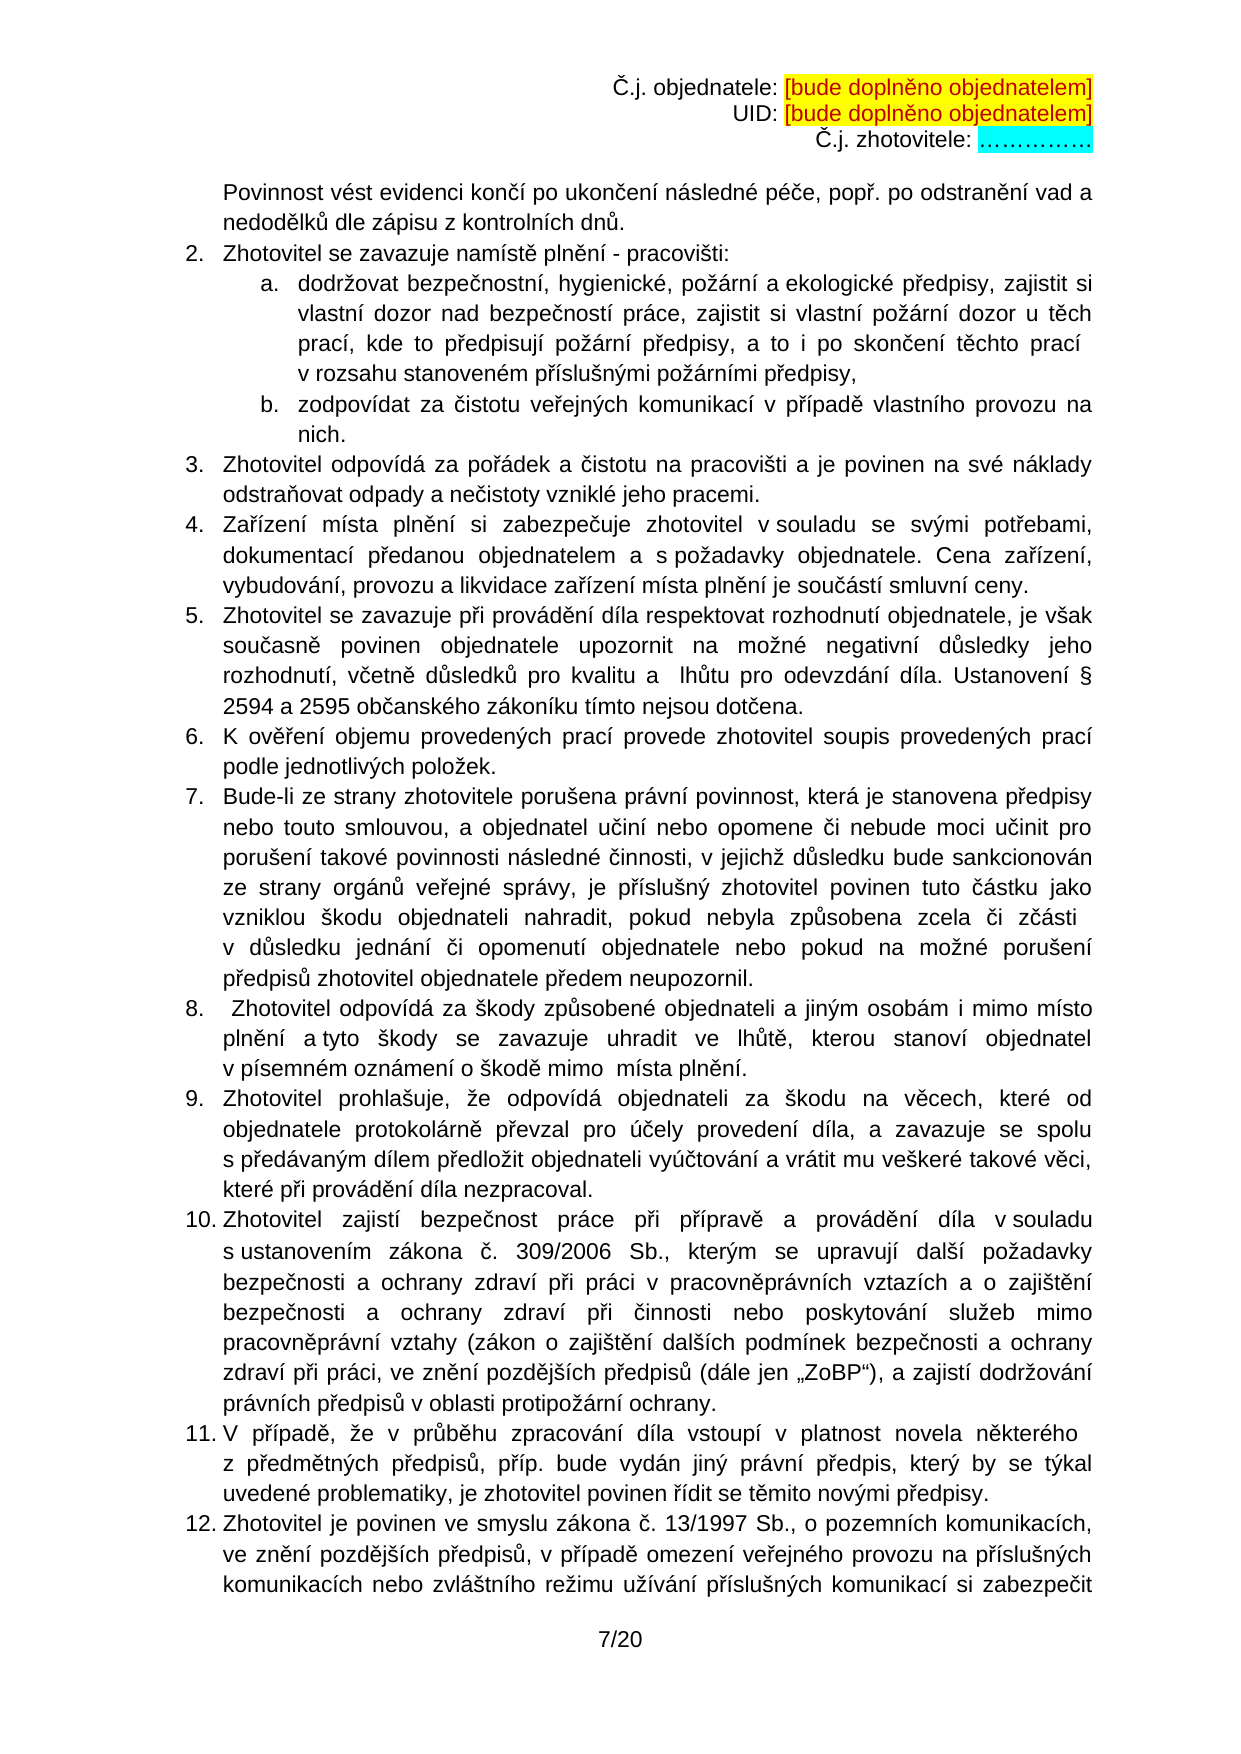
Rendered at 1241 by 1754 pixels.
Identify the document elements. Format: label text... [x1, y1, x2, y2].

list zodpovídat za čistotu veřejných komunikací v případě vlastního provozu na nich. [260, 391, 1093, 447]
list Zhotovitel odpovídá za pořádek a čistotu na pracovišti a je povinen na své náklady odstraňovat odpady a nečistoty vzniklé jeho pracemi. [185, 451, 1093, 508]
list K ověření objemu provedených prací provede zhotovitel soupis provedených prací podle jednotlivých položek. [185, 723, 1093, 779]
list dodržovat bezpečnostní, hygienické, požární a ekologické předpisy, zajistit si vlastní dozor nad bezpečností práce, zajistit si vlastní požární dozor u těch prací, kde to předpisují požární předpisy, a to i po skončení těchto prací v rozsahu stanoveném příslušnými požárními předpisy, [260, 270, 1093, 387]
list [185, 179, 1093, 236]
list Zhotovitel se zavazuje při provádění díla respektovat rozhodnutí objednatele, je však současně povinen objednatele upozornit na možné negativní důsledky jeho rozhodnutí, včetně důsledků pro kvalitu a lhůtu pro odevzdání díla. Ustanovení § 2594 a 2595 občanského zákoníku tímto nejsou dotčena. [185, 602, 1093, 719]
list Bude-li ze strany zhotovitele porušena právní povinnost, která je stanovena předpisy nebo touto smlouvou, a objednatel učiní nebo opomene či nebude moci učinit pro porušení takové povinnosti následné činnosti, v jejichž důsledku bude sankcionován ze strany orgánů veřejné správy, je příslušný zhotovitel povinen tuto částku jako vzniklou škodu objednateli nahradit, pokud nebyla způsobena zcela či zčásti v důsledku jednání či opomenutí objednatele nebo pokud na možné porušení předpisů zhotovitel objednatele předem neupozornil. [185, 783, 1093, 991]
list Zhotovitel zajistí bezpečnost práce při přípravě a provádění díla v souladu s ustanovením zákona č. 309/2006 Sb., kterým se upravují další požadavky bezpečnosti a ochrany zdraví při práci v pracovněprávních vztazích a o zajištění bezpečnosti a ochrany zdraví při činnosti nebo poskytování služeb mimo pracovněprávní vztahy (zákon o zajištění dalších podmínek bezpečnosti a ochrany zdraví při práci, ve znění pozdějších předpisů (dále jen „ZoBP“), a zajistí dodržování právních předpisů v oblasti protipožární ochrany. [185, 1206, 1093, 1416]
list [185, 1510, 1093, 1597]
list Zhotovitel se zavazuje namístě plnění - pracovišti: [185, 239, 1093, 266]
list Zhotovitel prohlašuje, že odpovídá objednateli za škodu na věcech, které od objednatele protokolárně převzal pro účely provedení díla, a zavazuje se spolu s předávaným dílem předložit objednateli vyúčtování a vrátit mu veškeré takové věci, které při provádění díla nezpracoval. [185, 1085, 1093, 1202]
list Zařízení místa plnění si zabezpečuje zhotovitel v souladu se svými potřebami, dokumentací předanou objednatelem a s požadavky objednatele. Cena zařízení, vybudování, provozu a likvidace zařízení místa plnění je součástí smluvní ceny. [185, 511, 1093, 598]
list Zhotovitel odpovídá za škody způsobené objednateli a jiným osobám i mimo místo plnění a tyto škody se zavazuje uhradit ve lhůtě, kterou stanoví objednatel v písemném oznámení o škodě mimo místa plnění. [185, 995, 1093, 1082]
list V případě, že v průběhu zpracování díla vstoupí v platnost novela některého z předmětných předpisů, příp. bude vydán jiný právní předpis, který by se týkal uvedené problematiky, je zhotovitel povinen řídit se těmito novými předpisy. [185, 1420, 1093, 1506]
